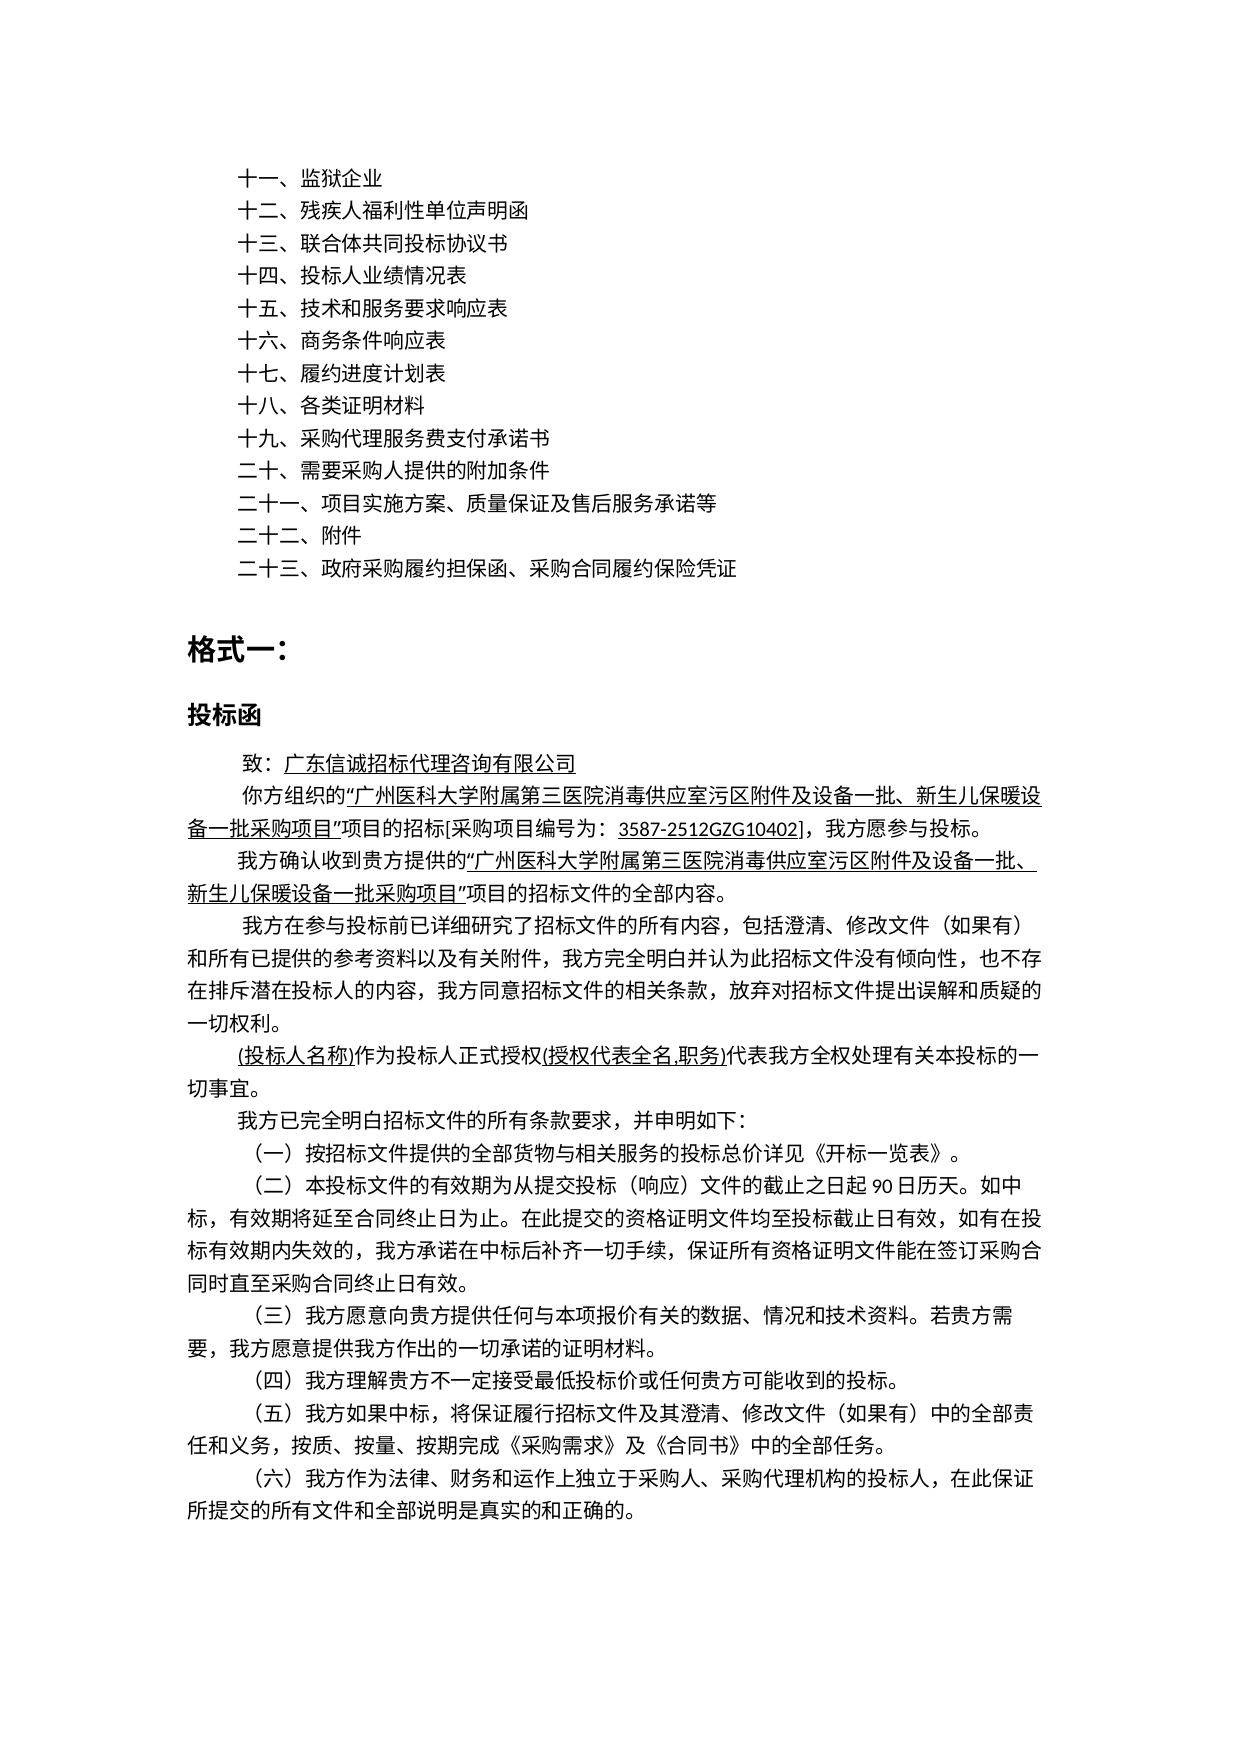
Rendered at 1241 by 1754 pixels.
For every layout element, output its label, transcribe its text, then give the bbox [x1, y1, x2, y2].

text （三）我方愿意向贵方提供任何与本项报价有关的数据、情况和技术资料。若贵方需要，我方愿意提供我方作出的一切承诺的证明材料。 [187, 1299, 1053, 1364]
text 十六、商务条件响应表 [187, 324, 1053, 357]
text 十九、采购代理服务费支付承诺书 [187, 422, 1053, 454]
text 十四、投标人业绩情况表 [187, 259, 1053, 292]
text 十五、技术和服务要求响应表 [187, 292, 1053, 324]
text 致：广东信诚招标代理咨询有限公司 [187, 747, 1053, 779]
text 二十、需要采购人提供的附加条件 [187, 454, 1053, 487]
text （四）我方理解贵方不一定接受最低投标价或任何贵方可能收到的投标。 [187, 1364, 1053, 1397]
text (投标人名称)作为投标人正式授权(授权代表全名,职务)代表我方全权处理有关本投标的一切事宜。 [187, 1039, 1053, 1104]
text 十七、履约进度计划表 [187, 357, 1053, 389]
text （一）按招标文件提供的全部货物与相关服务的投标总价详见《开标一览表》。 [187, 1137, 1053, 1169]
text 我方已完全明白招标文件的所有条款要求，并申明如下： [187, 1104, 1053, 1137]
text 我方在参与投标前已详细研究了招标文件的所有内容，包括澄清、修改文件（如果有）和所有已提供的参考资料以及有关附件，我方完全明白并认为此招标文件没有倾向性，也不存在排斥潜在投标人的内容，我方同意招标文件的相关条款，放弃对招标文件提出误解和质疑的一切权利。 [187, 909, 1053, 1039]
text 你方组织的“广州医科大学附属第三医院消毒供应室污区附件及设备一批、新生儿保暖设备一批采购项目”项目的招标[采购项目编号为：3587-2512GZG10402]，我方愿参与投标。 [187, 779, 1053, 844]
text 我方确认收到贵方提供的“广州医科大学附属第三医院消毒供应室污区附件及设备一批、新生儿保暖设备一批采购项目”项目的招标文件的全部内容。 [187, 844, 1053, 909]
text （六）我方作为法律、财务和运作上独立于采购人、采购代理机构的投标人，在此保证所提交的所有文件和全部说明是真实的和正确的。 [187, 1462, 1053, 1527]
text 十二、残疾人福利性单位声明函 [187, 194, 1053, 227]
text 十一、监狱企业 [187, 162, 1053, 194]
text 二十三、政府采购履约担保函、采购合同履约保险凭证 [187, 552, 1053, 584]
text 二十一、项目实施方案、质量保证及售后服务承诺等 [187, 487, 1053, 519]
text 投标函 [187, 682, 1053, 747]
text 格式一： [187, 617, 1053, 682]
text （五）我方如果中标，将保证履行招标文件及其澄清、修改文件（如果有）中的全部责任和义务，按质、按量、按期完成《采购需求》及《合同书》中的全部任务。 [187, 1397, 1053, 1462]
text 十三、联合体共同投标协议书 [187, 227, 1053, 259]
text 二十二、附件 [187, 519, 1053, 552]
text 十八、各类证明材料 [187, 389, 1053, 422]
text （二）本投标文件的有效期为从提交投标（响应）文件的截止之日起90日历天。如中标，有效期将延至合同终止日为止。在此提交的资格证明文件均至投标截止日有效，如有在投标有效期内失效的，我方承诺在中标后补齐一切手续，保证所有资格证明文件能在签订采购合同时直至采购合同终止日有效。 [187, 1169, 1053, 1299]
